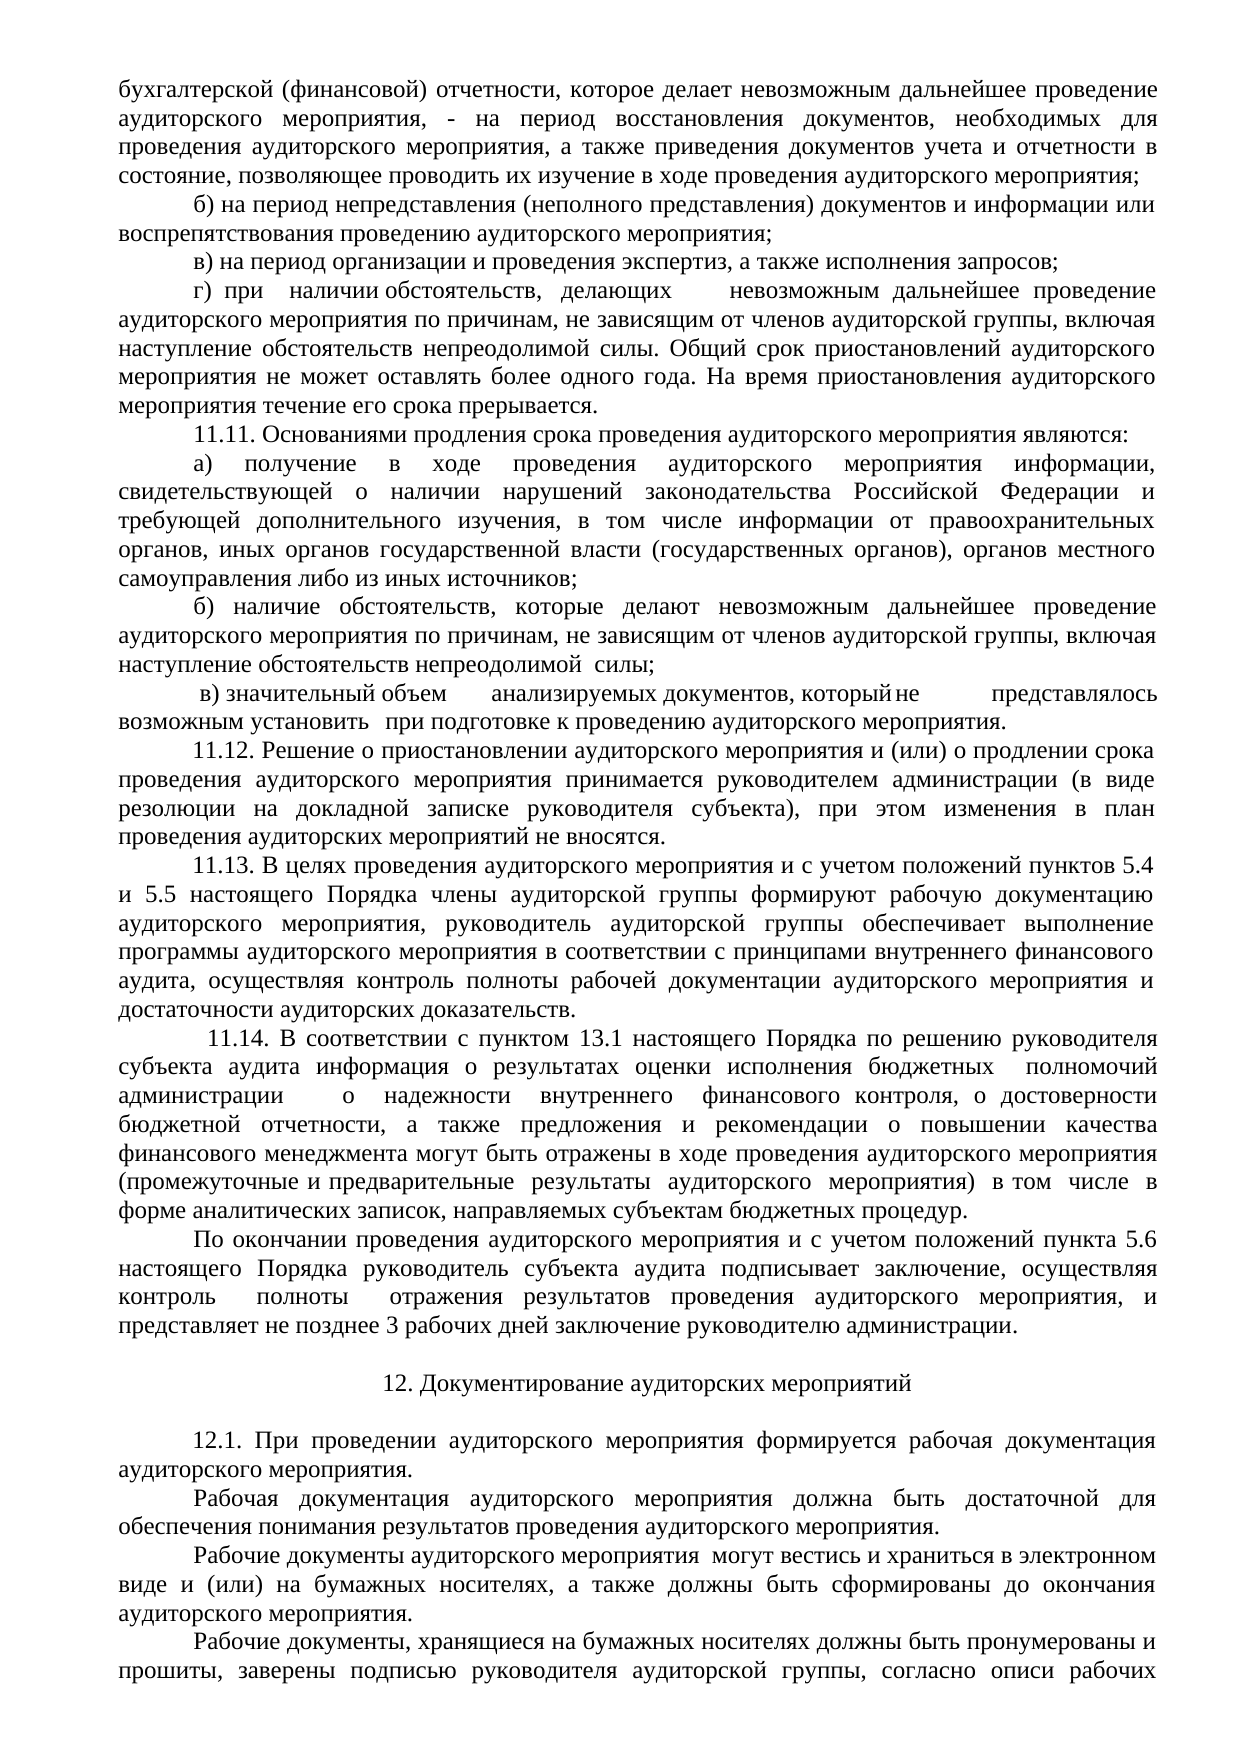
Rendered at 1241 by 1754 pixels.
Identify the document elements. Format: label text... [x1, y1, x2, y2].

text 11.13. В целях проведения аудиторского мероприятия и с учетом положений пунктов 5.4 и 5.5 настоящего Порядка члены аудиторской группы формируют рабочую документацию аудиторского мероприятия, руководитель аудиторской группы обеспечивает выполнение программы аудиторского мероприятия в соответствии с принципами внутреннего финансового аудита, осуществляя контроль полноты рабочей документации аудиторского мероприятия и достаточности аудиторских доказательств. [118, 850, 1154, 1023]
text Рабочие документы аудиторского мероприятия могут вестись и храниться в электронном виде и (или) на бумажных носителях, а также должны быть сформированы до окончания аудиторского мероприятия. [118, 1540, 1157, 1626]
text г) при наличии обстоятельств, делающих невозможным дальнейшее проведение аудиторского мероприятия по причинам, не зависящим от членов аудиторской группы, включая наступление обстоятельств непреодолимой силы. Общий срок приостановлений аудиторского мероприятия не может оставлять более одного года. На время приостановления аудиторского мероприятия течение его срока прерывается. [118, 275, 1156, 419]
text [118, 1626, 1157, 1684]
text Рабочая документация аудиторского мероприятия должна быть достаточной для обеспечения понимания результатов проведения аудиторского мероприятия. [118, 1483, 1157, 1540]
text 11.12. Решение о приостановлении аудиторского мероприятия и (или) о продлении срока проведения аудиторского мероприятия принимается руководителем администрации (в виде резолюции на докладной записке руководителя субъекта), при этом изменения в план проведения аудиторских мероприятий не вносятся. [118, 735, 1156, 850]
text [118, 74, 1159, 189]
text 12.1. При проведении аудиторского мероприятия формируется рабочая документация аудиторского мероприятия. [118, 1425, 1156, 1483]
text 12. Документирование аудиторских мероприятий [118, 1368, 1176, 1396]
text а) получение в ходе проведения аудиторского мероприятия информации, свидетельствующей о наличии нарушений законодательства Российской Федерации и требующей дополнительного изучения, в том числе информации от правоохранительных органов, иных органов государственной власти (государственных органов), органов местного самоуправления либо из иных источников; [118, 448, 1156, 591]
text в) на период организации и проведения экспертиз, а также исполнения запросов; [118, 246, 1154, 275]
text в) значительный объем анализируемых документов, который не представлялось возможным установить при подготовке к проведению аудиторского мероприятия. [118, 678, 1157, 735]
text б) на период непредставления (неполного представления) документов и информации или воспрепятствования проведению аудиторского мероприятия; [118, 189, 1156, 246]
text По окончании проведения аудиторского мероприятия и с учетом положений пункта 5.6 настоящего Порядка руководитель субъекта аудита подписывает заключение, осуществляя контроль полноты отражения результатов проведения аудиторского мероприятия, и представляет не позднее 3 рабочих дней заключение руководителю администрации. [118, 1224, 1158, 1339]
text б) наличие обстоятельств, которые делают невозможным дальнейшее проведение аудиторского мероприятия по причинам, не зависящим от членов аудиторской группы, включая наступление обстоятельств непреодолимой силы; [118, 591, 1157, 678]
text 11.14. В соответствии с пунктом 13.1 настоящего Порядка по решению руководителя субъекта аудита информация о результатах оценки исполнения бюджетных полномочий администрации о надежности внутреннего финансового контроля, о достоверности бюджетной отчетности, а также предложения и рекомендации о повышении качества финансового менеджмента могут быть отражены в ходе проведения аудиторского мероприятия (промежуточные и предварительные результаты аудиторского мероприятия) в том числе в форме аналитических записок, направляемых субъектам бюджетных процедур. [118, 1023, 1158, 1224]
text 11.11. Основаниями продления срока проведения аудиторского мероприятия являются: [118, 419, 1154, 448]
